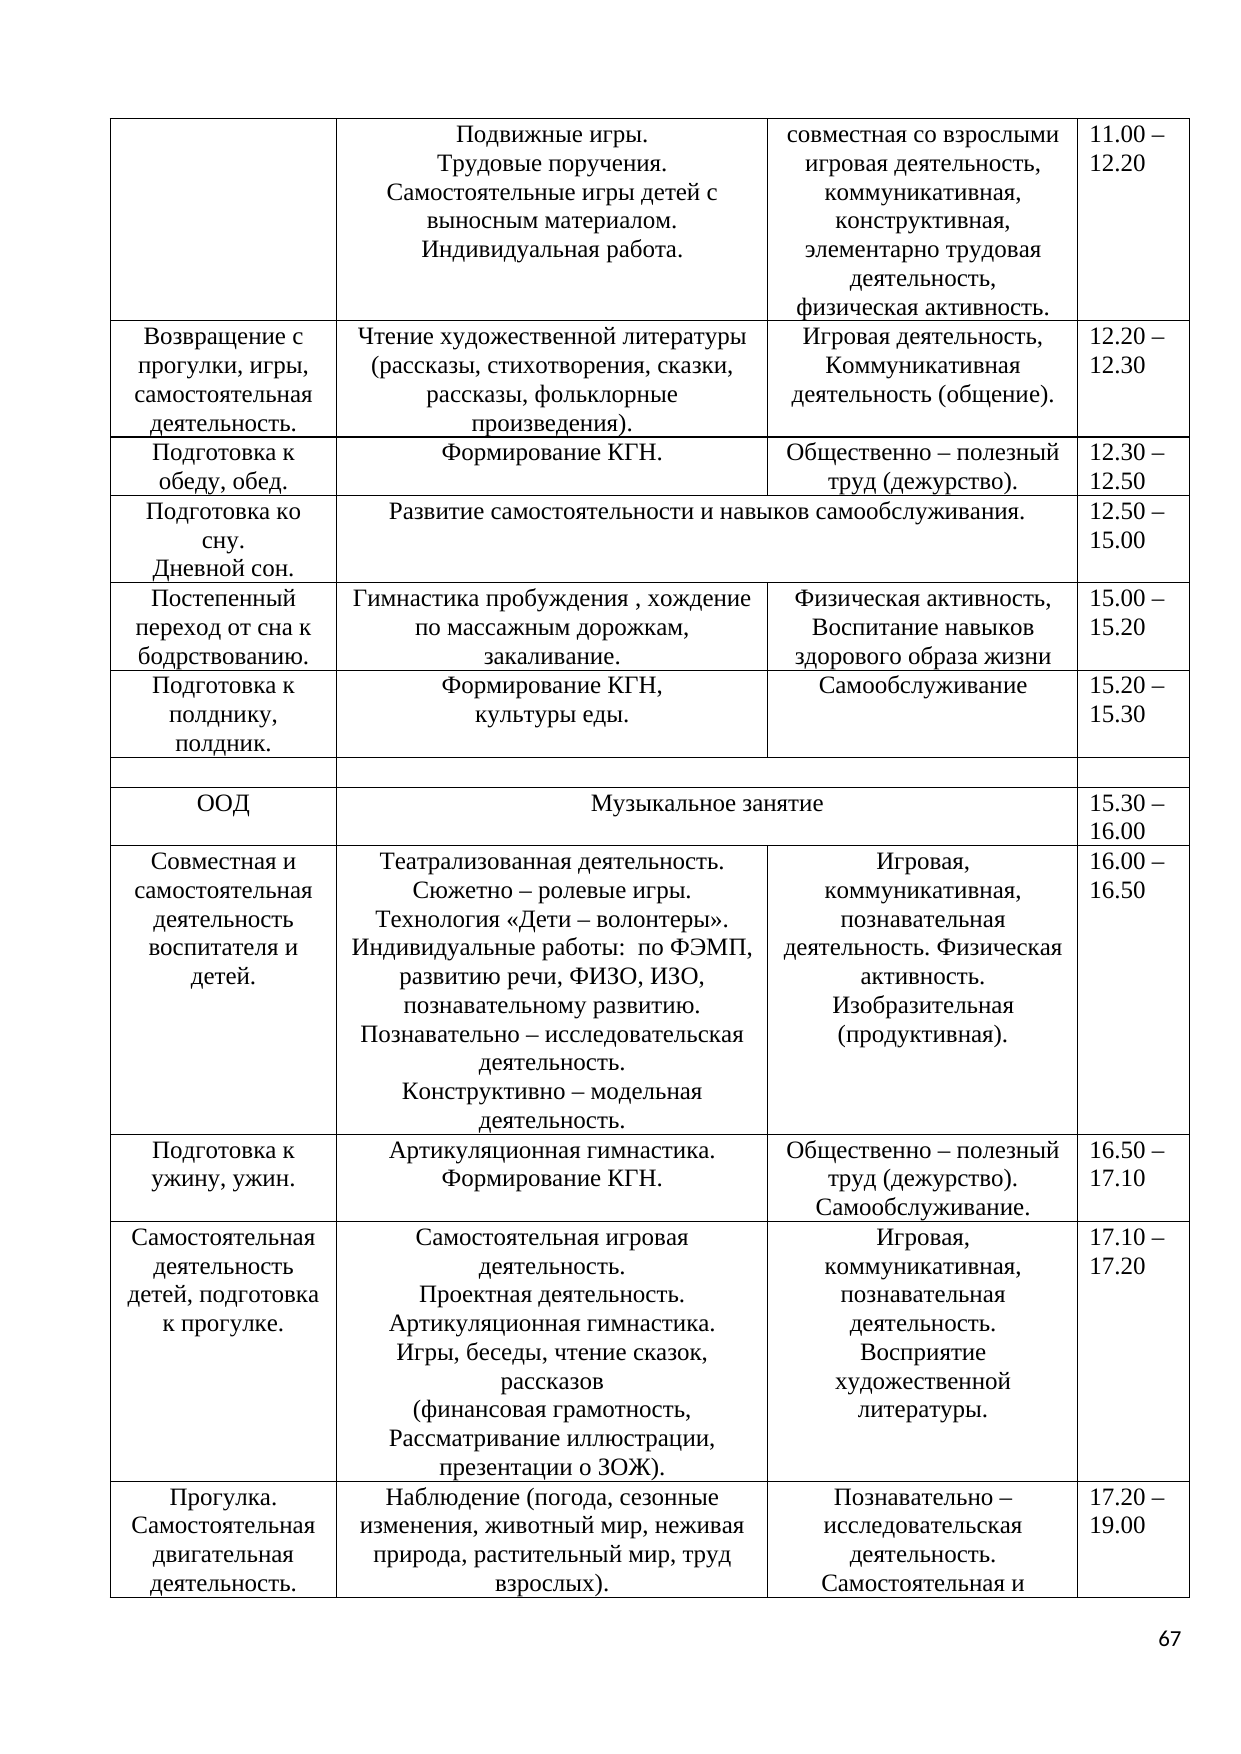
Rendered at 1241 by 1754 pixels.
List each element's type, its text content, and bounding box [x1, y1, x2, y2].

table_cell Возвращение с прогулки, игры, самостоятельная деятельность. [111, 321, 336, 436]
table_cell ООД [111, 788, 336, 845]
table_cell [111, 1482, 336, 1597]
table_cell Подготовка к обеду, обед. [111, 438, 336, 495]
table_cell Подготовка к полднику, полдник. [111, 671, 336, 757]
table_cell Игровая, коммуникативная, познавательная деятельность. Физическая активность. Изобразительная (продуктивная). [768, 846, 1077, 1134]
table_cell 16.50 –17.10 [1078, 1135, 1189, 1221]
table_cell [111, 758, 336, 787]
table_cell Чтение художественной литературы (рассказы, стихотворения, сказки, рассказы, фольклорные произведения). [337, 321, 767, 436]
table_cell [337, 119, 767, 320]
table_cell 15.00 –15.20 [1078, 583, 1189, 669]
table_cell 17.20 –19.00 [1078, 1482, 1189, 1597]
table_cell 17.10 –17.20 [1078, 1222, 1189, 1481]
table_cell Гимнастика пробуждения , хождение по массажным дорожкам, закаливание. [337, 583, 767, 669]
table_cell Общественно – полезный труд (дежурство). [768, 438, 1077, 495]
table_cell Формирование КГН. [337, 438, 767, 495]
table_cell Формирование КГН, культуры еды. [337, 671, 767, 757]
table_cell Постепенный переход от сна к бодрствованию. [111, 583, 336, 669]
table_cell 16.00 –16.50 [1078, 846, 1189, 1134]
table_cell 15.20 –15.30 [1078, 671, 1189, 757]
table_cell [337, 758, 1077, 787]
table_cell Игровая, коммуникативная, познавательная деятельность. Восприятие художественной литературы. [768, 1222, 1077, 1481]
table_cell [768, 1482, 1077, 1597]
table_cell Физическая активность, Воспитание навыков здорового образа жизни [768, 583, 1077, 669]
table_cell Игровая деятельность, Коммуникативная деятельность (общение). [768, 321, 1077, 436]
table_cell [768, 119, 1077, 320]
table_cell Музыкальное занятие [337, 788, 1077, 845]
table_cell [337, 1482, 767, 1597]
table_cell Подготовка к ужину, ужин. [111, 1135, 336, 1221]
table_cell Самообслуживание [768, 671, 1077, 757]
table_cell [111, 119, 336, 320]
table_cell 12.20 –12.30 [1078, 321, 1189, 436]
table_cell Совместная и самостоятельная деятельность воспитателя и детей. [111, 846, 336, 1134]
table_cell 15.30 –16.00 [1078, 788, 1189, 845]
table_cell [1078, 119, 1189, 320]
table_cell 12.30 –12.50 [1078, 438, 1189, 495]
table_cell Самостоятельная игровая деятельность. Проектная деятельность. Артикуляционная гимнастика. Игры, беседы, чтение сказок, рассказов (финансовая грамотность, Рассматривание иллюстрации, презентации о ЗОЖ). [337, 1222, 767, 1481]
table_cell Театрализованная деятельность. Сюжетно – ролевые игры. Технология «Дети – волонтеры». Индивидуальные работы: по ФЭМП, развитию речи, ФИЗО, ИЗО, познавательному развитию. Познавательно – исследовательская деятельность. Конструктивно – модельная деятельность. [337, 846, 767, 1134]
table_cell Артикуляционная гимнастика. Формирование КГН. [337, 1135, 767, 1221]
table_cell Подготовка ко сну. Дневной сон. [111, 496, 336, 582]
table_cell [1078, 758, 1189, 787]
table_cell Самостоятельная деятельность детей, подготовка к прогулке. [111, 1222, 336, 1481]
table_cell 12.50 –15.00 [1078, 496, 1189, 582]
table_cell Общественно – полезный труд (дежурство). Самообслуживание. [768, 1135, 1077, 1221]
table_cell Развитие самостоятельности и навыков самообслуживания. [337, 496, 1077, 582]
